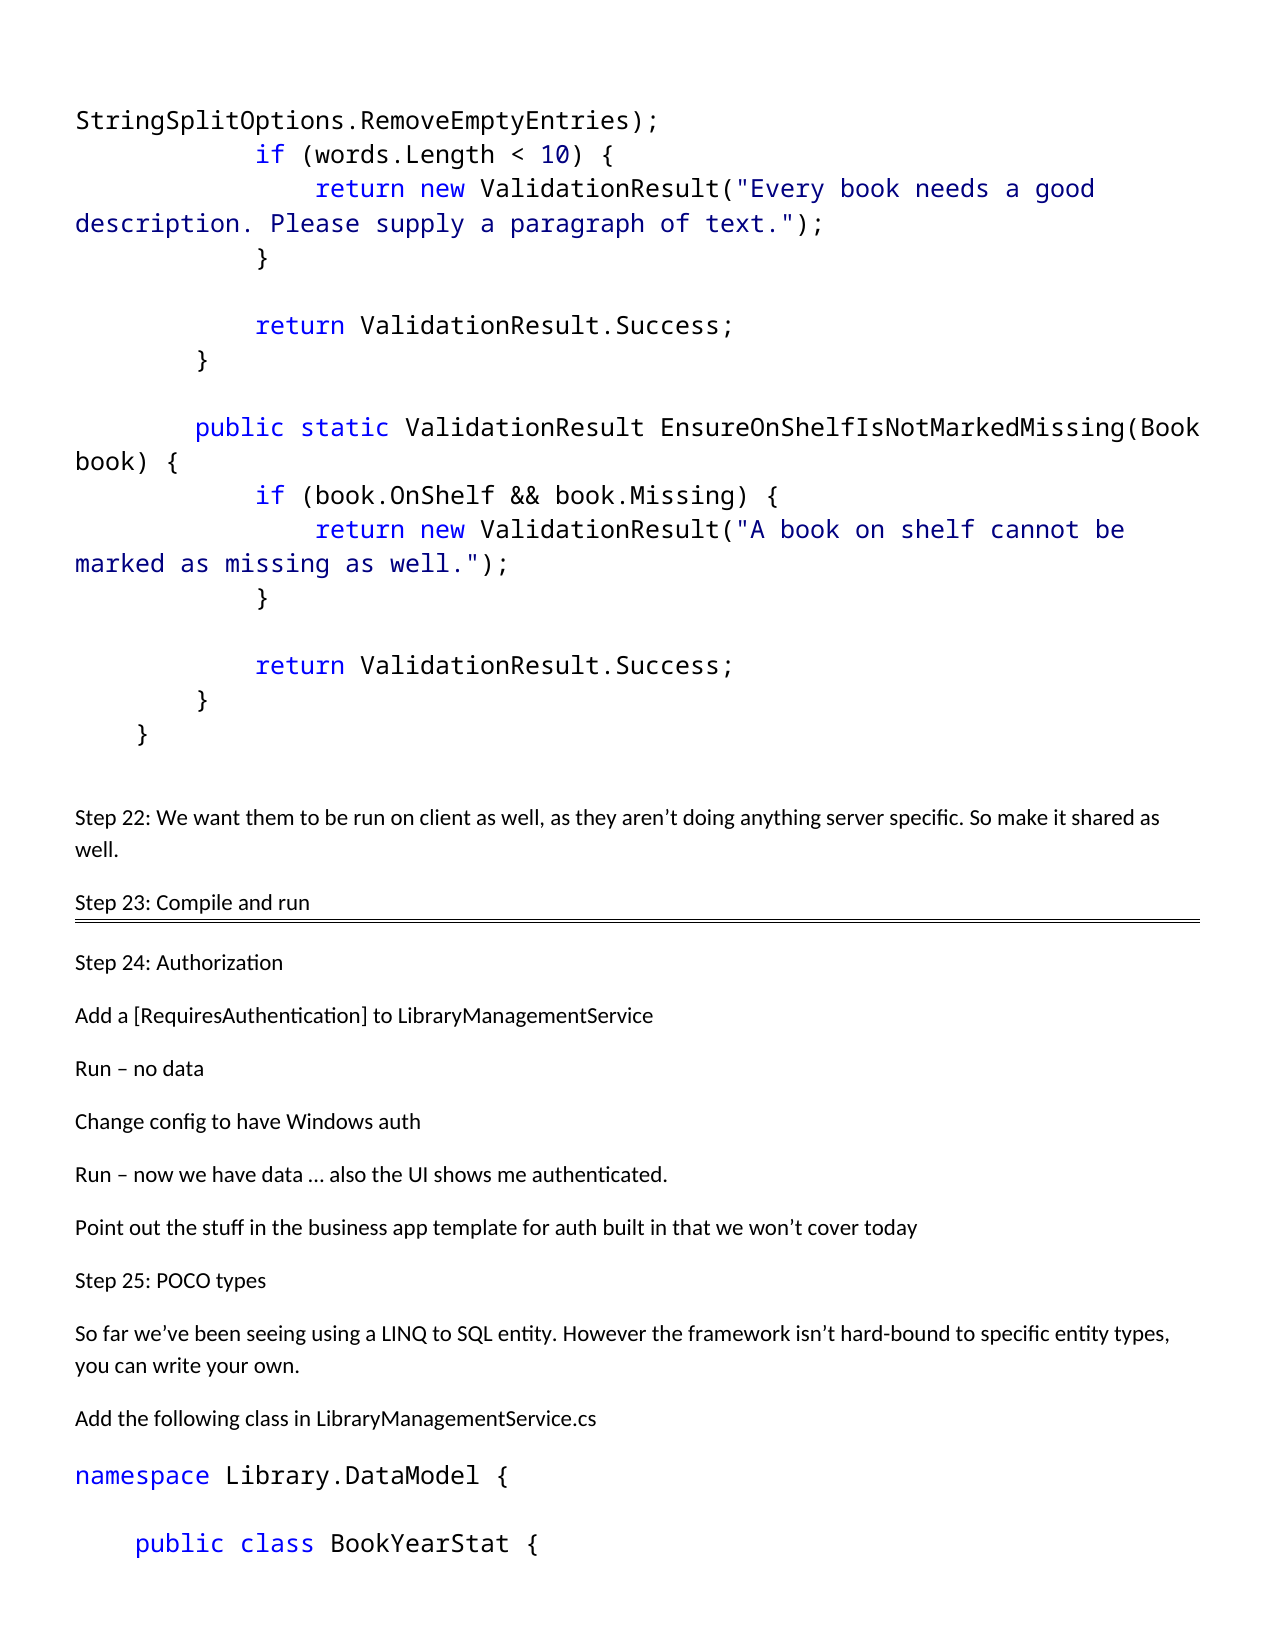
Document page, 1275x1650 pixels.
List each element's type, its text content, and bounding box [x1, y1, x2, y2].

text public static ValidationResult EnsureOnShelfIsNotMarkedMissing(Book book) { [75, 409, 1200, 478]
text if (words.Length < 10) { [75, 137, 1200, 171]
text So far we’ve been seeing using a LINQ to SQL entity. However the framework isn’t hard-bound to specific entity types, you can write your own. [75, 1319, 1200, 1379]
text Add the following class in LibraryManagementService.cs [75, 1404, 1200, 1433]
text Point out the stuff in the business app template for auth built in that we won’t cover today [75, 1213, 1200, 1241]
text namespace Library.DataModel { [75, 1458, 1200, 1492]
text if (book.OnShelf && book.Missing) { [75, 478, 1200, 512]
text public class BookYearStat { [75, 1526, 1200, 1560]
text Add a [RequiresAuthentication] to LibraryManagementService [75, 1001, 1200, 1029]
text Step 24: Authorization [75, 948, 1200, 976]
text Step 23: Compile and run [75, 888, 1200, 919]
text } [75, 580, 1200, 614]
text return ValidationResult.Success; [75, 307, 1200, 341]
text return new ValidationResult("Every book needs a good description. Please supply a paragraph of text."); [75, 171, 1200, 239]
text } [75, 716, 1200, 750]
text StringSplitOptions.RemoveEmptyEntries); [75, 75, 1200, 137]
text Step 25: POCO types [75, 1266, 1200, 1294]
text } [75, 239, 1200, 273]
text } [75, 341, 1200, 376]
text Step 22: We want them to be run on client as well, as they aren’t doing anything server specific. So make it shared as well. [75, 803, 1200, 863]
text Change config to have Windows auth [75, 1107, 1200, 1135]
text Run – no data [75, 1054, 1200, 1082]
text return ValidationResult.Success; [75, 648, 1200, 682]
text return new ValidationResult("A book on shelf cannot be marked as missing as well."); [75, 512, 1200, 580]
text Run – now we have data … also the UI shows me authenticated. [75, 1160, 1200, 1188]
text } [75, 682, 1200, 716]
